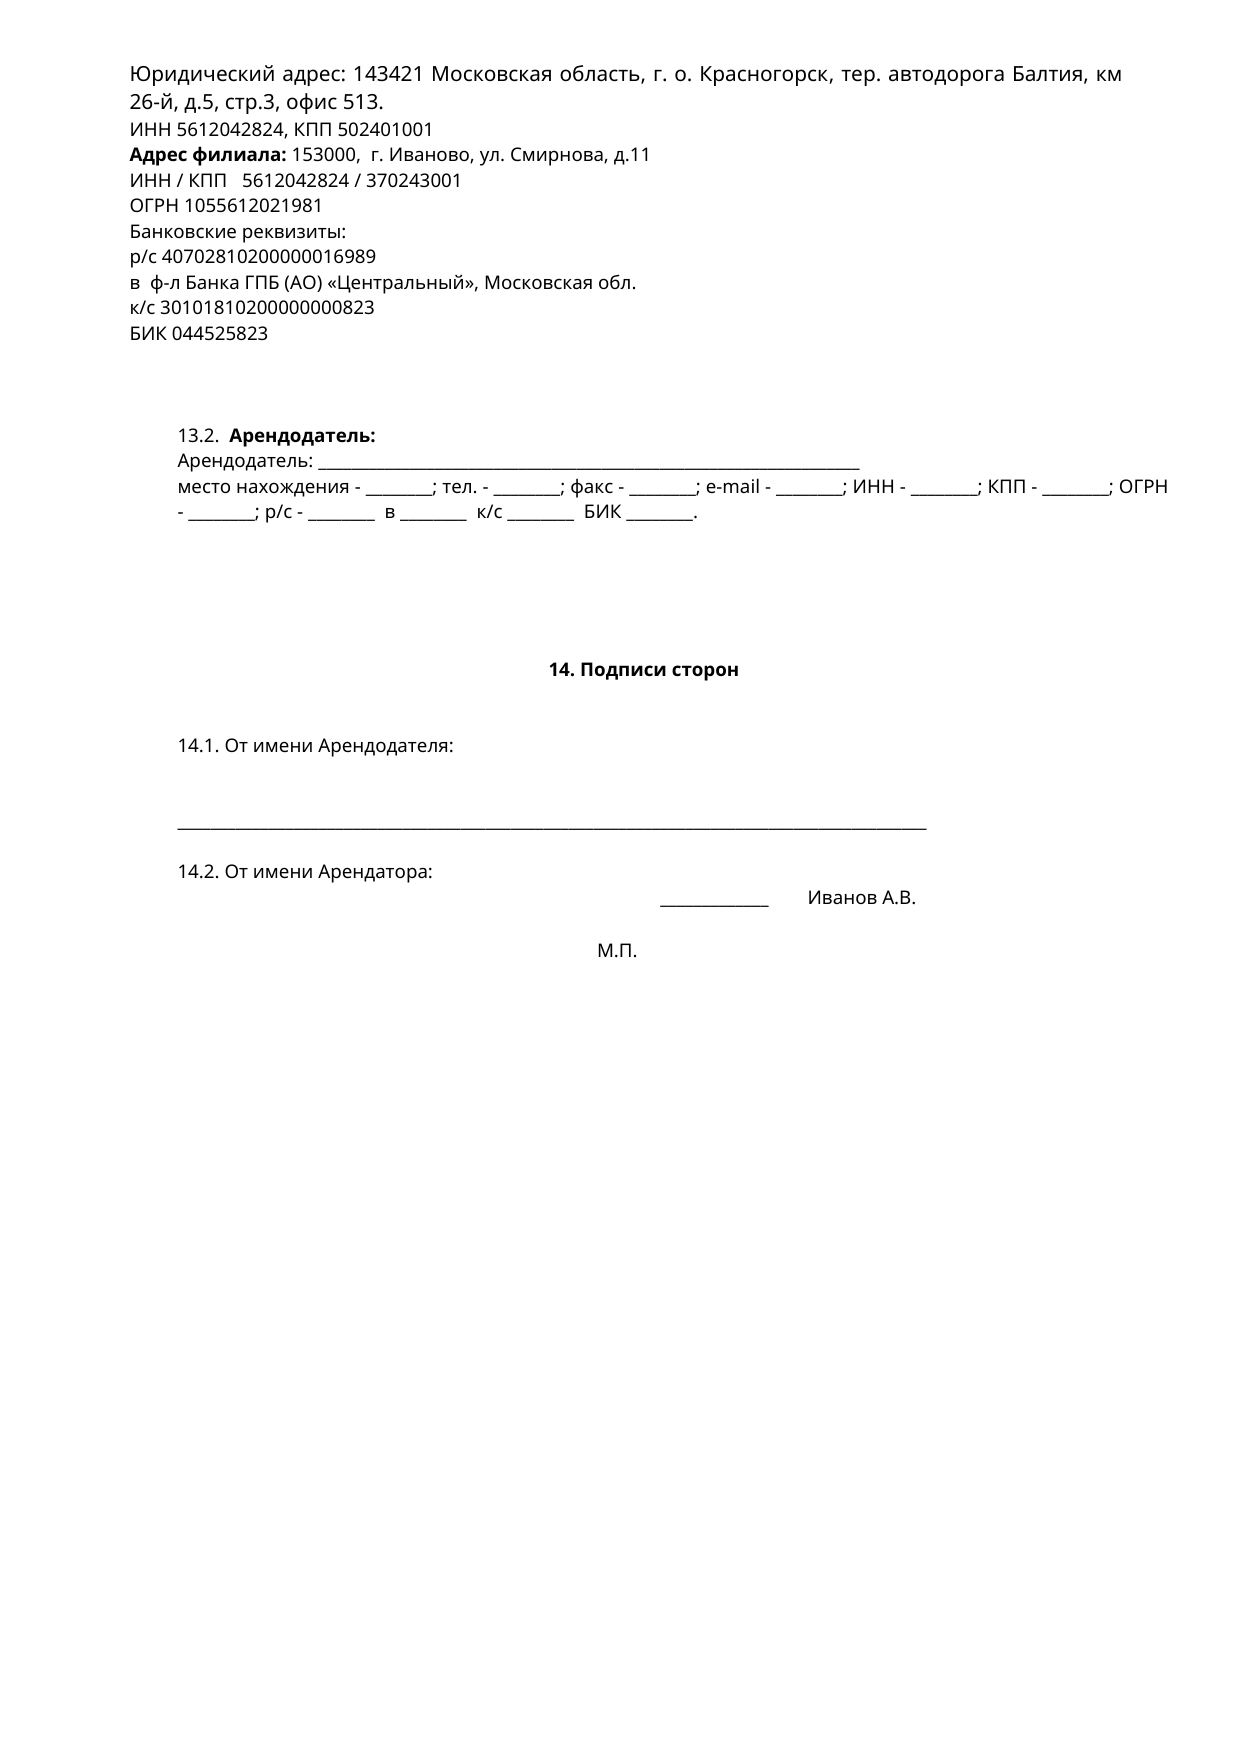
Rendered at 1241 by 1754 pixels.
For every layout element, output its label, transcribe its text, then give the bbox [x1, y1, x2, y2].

table_cell ИНН 5612042824, КПП 502401001 Адрес филиала: 153000, г. Иваново, ул. Смирнова, д.11 ИНН / КПП 5612042824 / 370243001 ОГРН 1055612021981 [118, 116, 1134, 218]
text __________________________________________________________________________________________ [118, 807, 1169, 833]
text место нахождения - ________; тел. - ________; факс - ________; e-mail - ________; ИНН - ________; КПП - ________; ОГРН - ________; р/с - ________ в ________ к/с ________ БИК ________. [177, 473, 1169, 524]
table_cell Банковские реквизиты: р/с 40702810200000016989 в ф-л Банка ГПБ (АО) «Центральный», Московская обл. к/с 30101810200000000823 БИК 044525823 [118, 218, 1134, 346]
text 14.2. От имени Арендатора: [118, 858, 1169, 884]
table_cell Юридический адрес: 143421 Московская область, г. о. Красногорск, тер. автодорога Балтия, км 26-й, д.5, стр.3, офис 513. [118, 59, 1134, 116]
text 14.1. От имени Арендодателя: [118, 732, 1169, 757]
text 14. Подписи сторон [118, 656, 1169, 682]
text М.П. [118, 937, 1169, 963]
text _____________ Иванов А.В. [118, 884, 1169, 909]
text Арендодатель: _________________________________________________________________ [118, 448, 1169, 473]
text 13.2. Арендодатель: [118, 422, 1172, 448]
